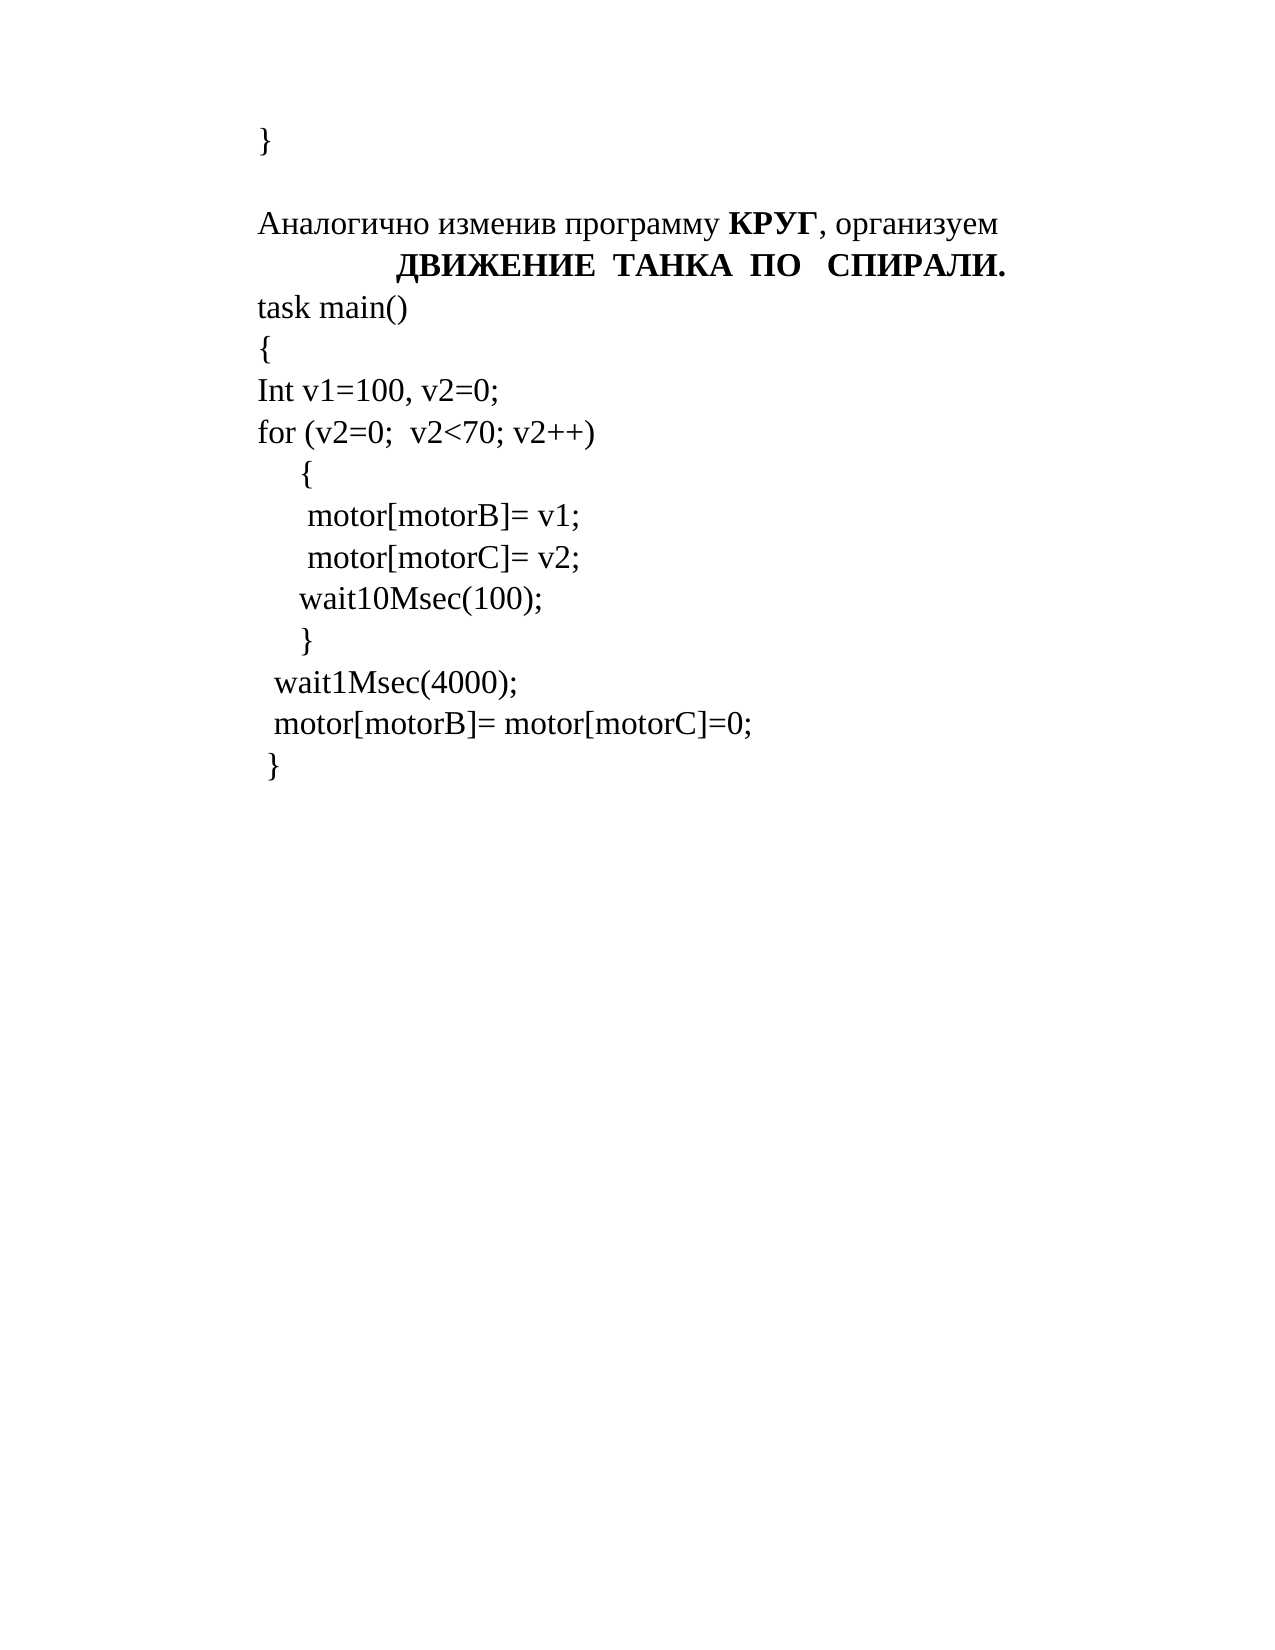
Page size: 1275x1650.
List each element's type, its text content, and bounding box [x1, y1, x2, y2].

text motor[motorB]= v1; [183, 493, 1145, 535]
text Int v1=100, v2=0; [183, 368, 1145, 410]
text { [183, 451, 1145, 493]
text wait10Msec(100); [183, 576, 1145, 618]
text ДВИЖЕНИЕ ТАНКА ПО СПИРАЛИ. [183, 243, 1145, 285]
text wait1Msec(4000); [183, 660, 1145, 701]
text { [183, 326, 1145, 368]
text motor[motorC]= v2; [183, 535, 1145, 576]
text } [183, 618, 1145, 660]
text } [183, 118, 1145, 160]
text Аналогично изменив программу КРУГ, организуем [183, 201, 1145, 243]
text for (v2=0; v2<70; v2++) [183, 410, 1145, 451]
text } [183, 743, 1145, 785]
text task main() [183, 285, 1145, 326]
text motor[motorB]= motor[motorC]=0; [183, 701, 1145, 743]
